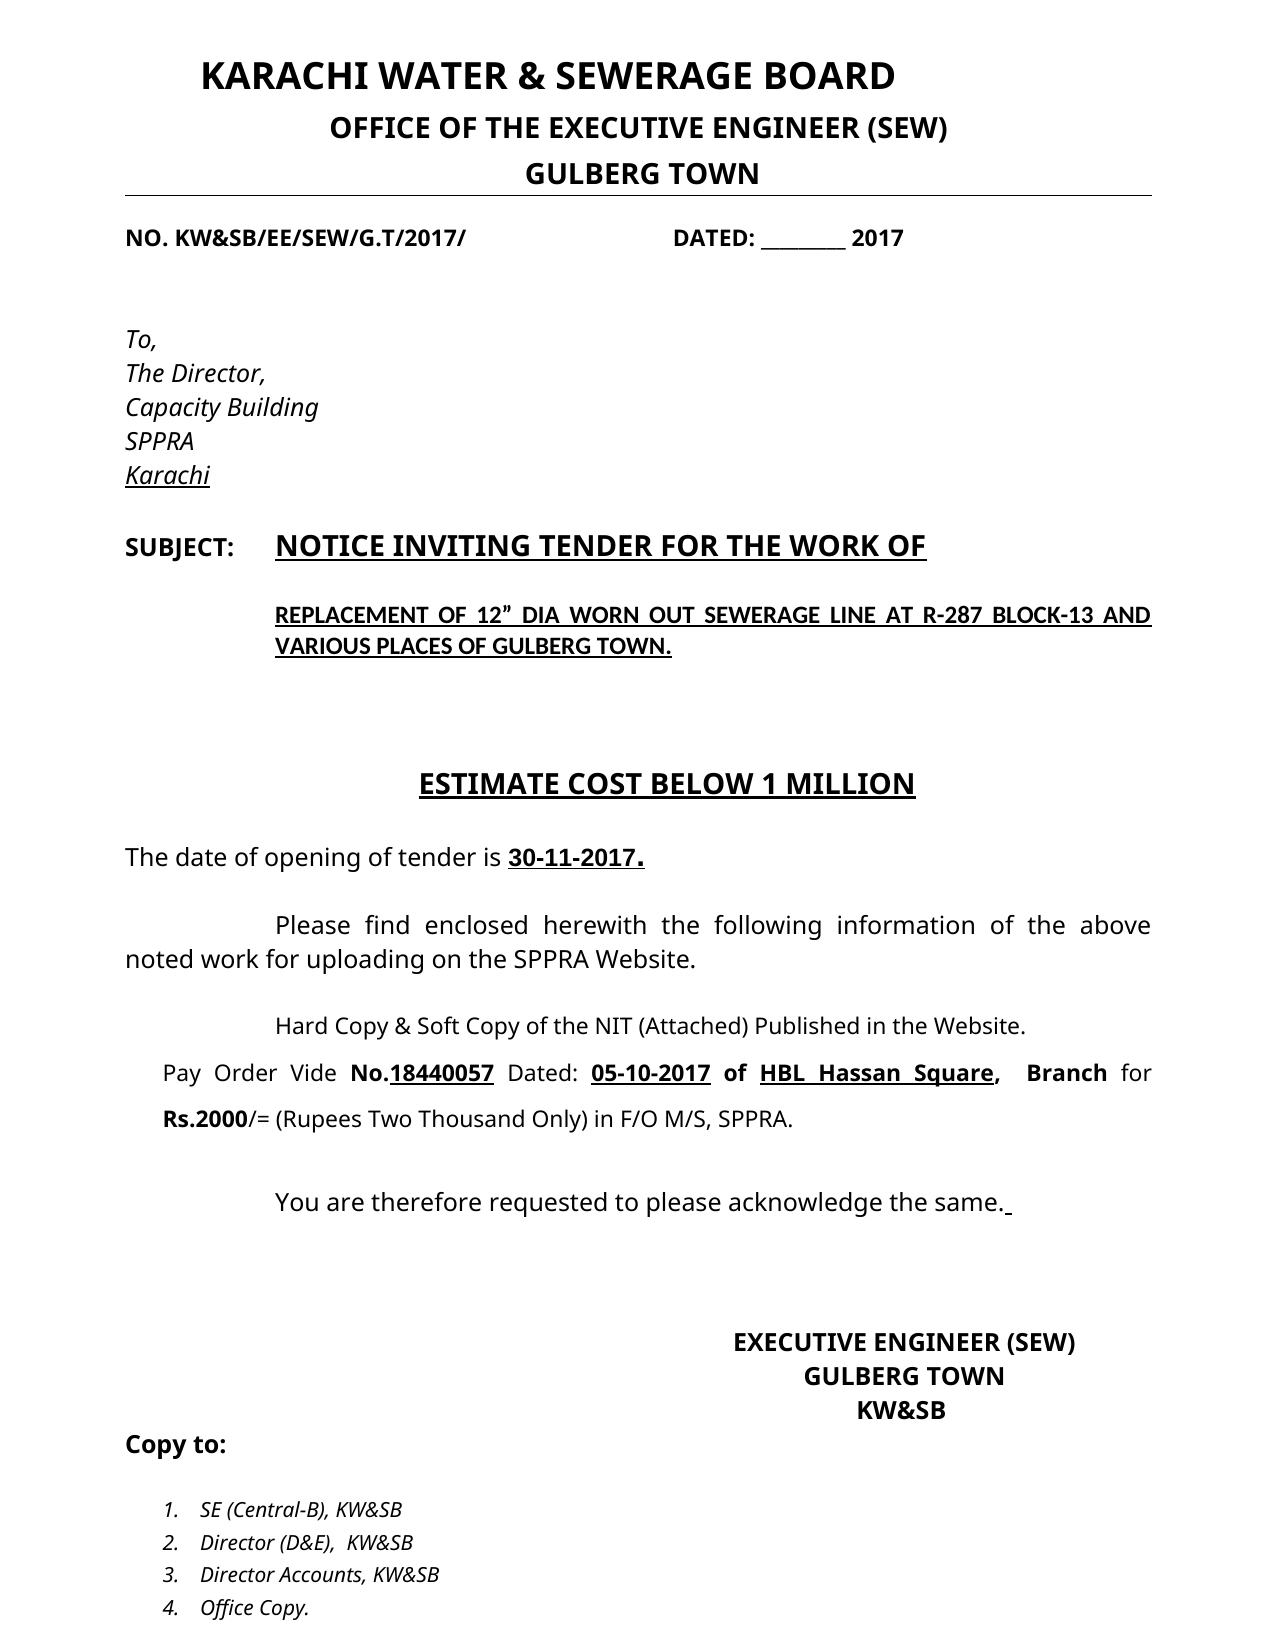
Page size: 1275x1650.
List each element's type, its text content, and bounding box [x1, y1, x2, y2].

text Hard Copy & Soft Copy of the NIT (Attached) Published in the Website. [162, 1010, 1152, 1041]
list Office Copy. [162, 1593, 1152, 1621]
list Director (D&E), KW&SB [162, 1528, 1152, 1556]
text NO. KW&SB/EE/SEW/G.T/2017/ DATED: _________ 2017 [125, 222, 1152, 253]
text Please find enclosed herewith the following information of the above noted work for uploading on the SPPRA Website. [125, 907, 1152, 976]
text Copy to: [125, 1427, 1152, 1461]
text EXECUTIVE ENGINEER (SEW) [575, 1325, 1152, 1359]
text SPPRA [125, 423, 1152, 457]
list REPLACEMENT OF 12” DIA WORN OUT SEWERAGE LINE AT R-287 BLOCK-13 AND VARIOUS PLACES OF GULBERG TOWN. [275, 627, 1152, 660]
list REPLACEMENT OF 12” DIA WORN OUT SEWERAGE LINE AT R-287 BLOCK-13 AND VARIOUS PLACES OF GULBERG TOWN. [275, 599, 1152, 625]
text You are therefore requested to please acknowledge the same. [200, 1184, 1152, 1218]
text ESTIMATE COST BELOW 1 MILLION [275, 763, 1152, 803]
text Capacity Building [125, 389, 1152, 423]
text Pay Order Vide No.18440057 Dated: 05-10-2017 of HBL Hassan Square, Branch for Rs.2000/= (Rupees Two Thousand Only) in F/O M/S, SPPRA. [162, 1057, 1152, 1135]
text KW&SB [575, 1393, 1152, 1427]
text SUBJECT: NOTICE INVITING TENDER FOR THE WORK OF [125, 526, 1152, 565]
text OFFICE OF THE EXECUTIVE ENGINEER (SEW) [125, 108, 1152, 147]
text KARACHI WATER & SEWERAGE BOARD [125, 49, 1152, 100]
text The Director, [125, 355, 1152, 389]
text To, [125, 321, 1152, 355]
text Karachi [125, 457, 1152, 492]
text GULBERG TOWN [650, 1359, 1152, 1393]
text The date of opening of tender is 30-11-2017. [125, 837, 1152, 873]
text GULBERG TOWN [125, 153, 1152, 195]
list Director Accounts, KW&SB [162, 1560, 1152, 1589]
list SE (Central-B), KW&SB [162, 1495, 1152, 1523]
